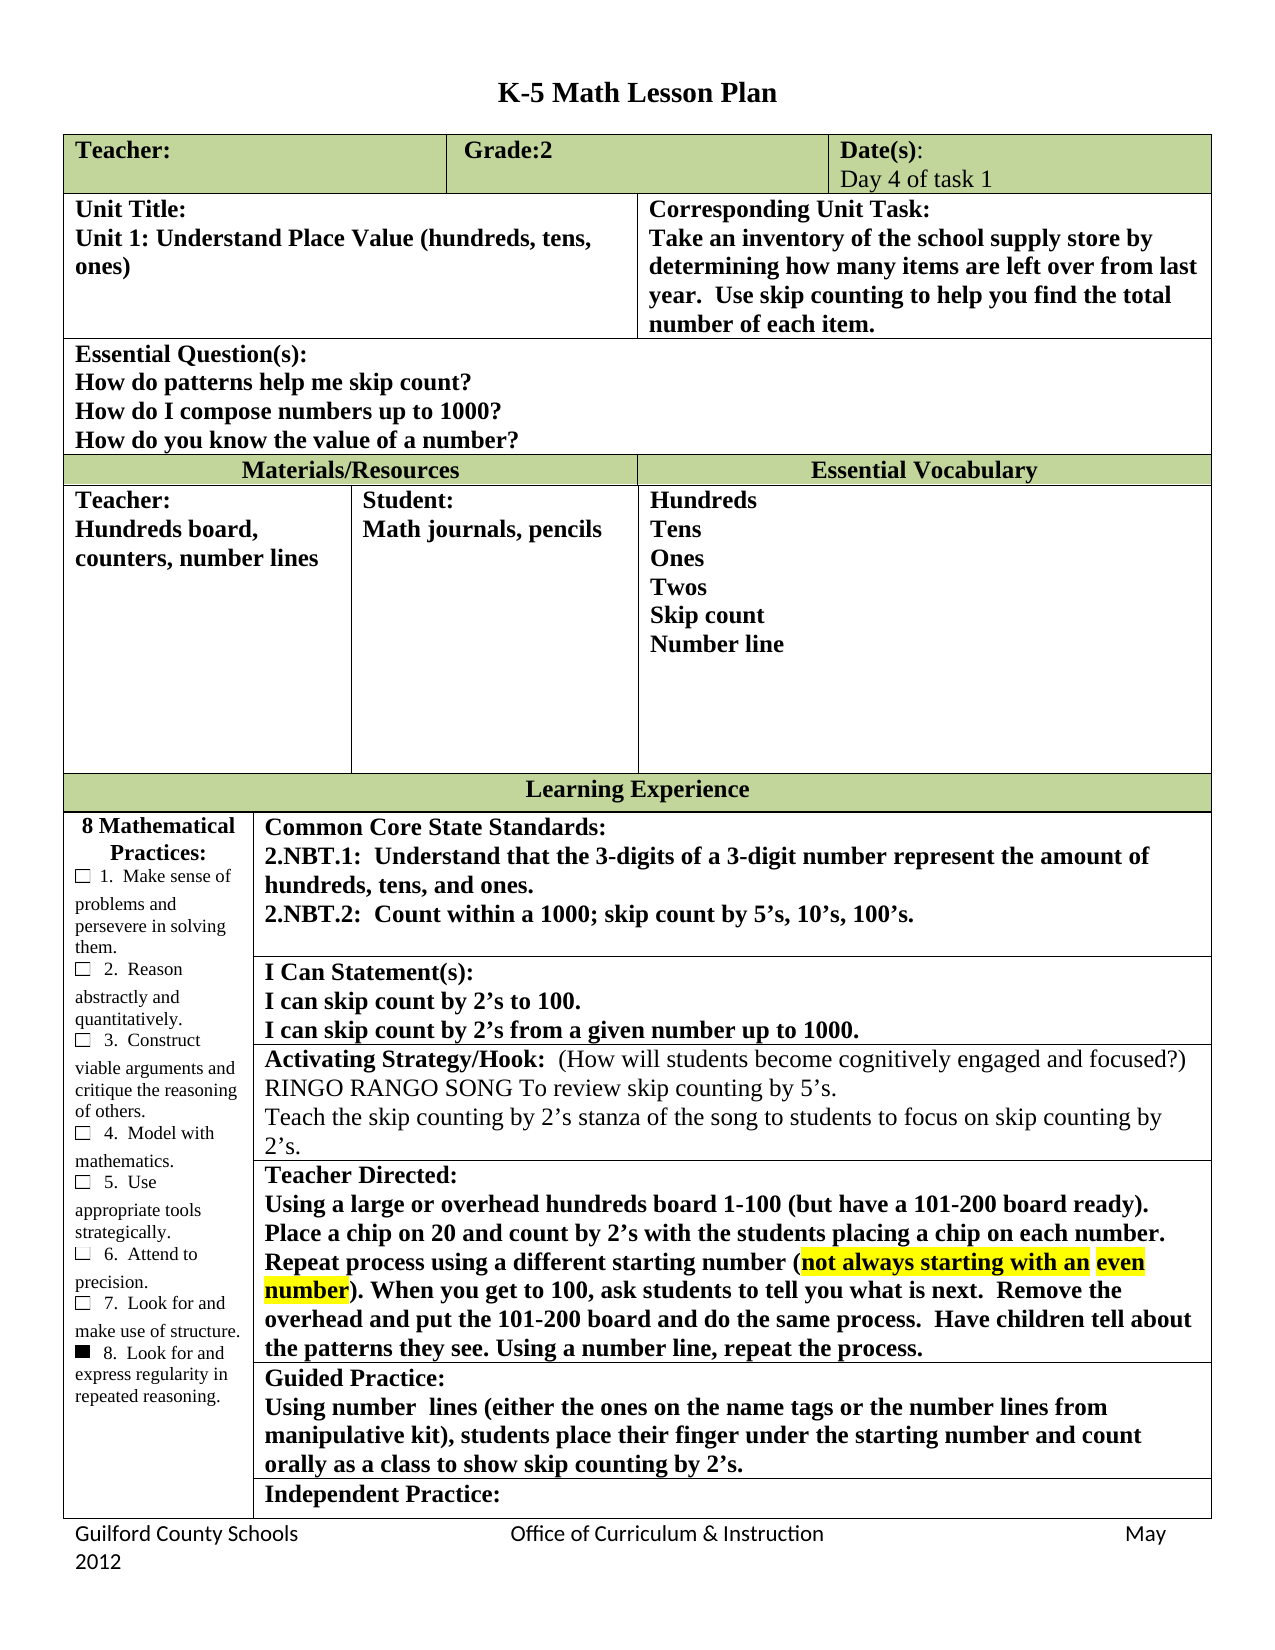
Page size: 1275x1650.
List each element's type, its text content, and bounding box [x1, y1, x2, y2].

picture [75, 1126, 91, 1140]
table_header Teacher: [64, 135, 446, 193]
table_cell Guided Practice: Using number lines (either the ones on the name tags or the number lines from manipulative kit), students place their finger under the starting number and count orally as a class to show skip counting by 2’s. [254, 1363, 1211, 1478]
table_cell Teacher: Hundreds board, counters, number lines [64, 486, 351, 773]
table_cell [254, 1479, 1211, 1518]
table_cell Essential Vocabulary [638, 455, 1211, 484]
table_cell 8 Mathematical Practices: 1. Make sense of problems and persevere in solving them. 2. Reason abstractly and quantitatively. 3. Construct viable arguments and critique the reasoning of others. 4. Model with mathematics. 5. Use appropriate tools strategically. 6. Attend to precision. 7. Look for and make use of structure. 8. Look for and express regularity in repeated reasoning. [64, 813, 253, 1518]
table_cell Student: Math journals, pencils [352, 486, 638, 773]
picture [75, 869, 91, 883]
table_cell Essential Question(s): How do patterns help me skip count? How do I compose numbers up to 1000? How do you know the value of a number? [64, 339, 1211, 454]
table_cell Hundreds Tens Ones Twos Skip count Number line [639, 486, 1211, 773]
table_header Grade:2 [447, 135, 828, 193]
table_cell Activating Strategy/Hook: (How will students become cognitively engaged and focused?) RINGO RANGO SONG To review skip counting by 5’s. Teach the skip counting by 2’s stanza of the song to students to focus on skip counting by 2’s. [254, 1045, 1211, 1159]
table_cell Unit Title: Unit 1: Understand Place Value (hundreds, tens, ones) [64, 194, 637, 338]
table_cell Corresponding Unit Task: Take an inventory of the school supply store by determining how many items are left over from last year. Use skip counting to help you find the total number of each item. [638, 194, 1211, 338]
table_cell Learning Experience [64, 774, 1211, 811]
table_cell I Can Statement(s): I can skip count by 2’s to 100. I can skip count by 2’s from a given number up to 1000. [254, 957, 1211, 1043]
table_cell Materials/Resources [64, 455, 637, 484]
picture [75, 1247, 91, 1260]
picture [75, 962, 91, 976]
picture [75, 1175, 91, 1189]
table_cell Teacher Directed: Using a large or overhead hundreds board 1-100 (but have a 101-200 board ready). Place a chip on 20 and count by 2’s with the students placing a chip on each number. Repeat process using a different starting number (not always starting with an even number). When you get to 100, ask students to tell you what is next. Remove the overhead and put the 101-200 board and do the same process. Have children tell about the patterns they see. Using a number line, repeat the process. [254, 1161, 1211, 1362]
picture [75, 1033, 91, 1047]
table_header Date(s): Day 4 of task 1 [829, 135, 1211, 193]
picture [75, 1296, 91, 1310]
table_cell Common Core State Standards: 2.NBT.1: Understand that the 3-digits of a 3-digit number represent the amount of hundreds, tens, and ones. 2.NBT.2: Count within a 1000; skip count by 5’s, 10’s, 100’s. [254, 813, 1211, 956]
text K-5 Math Lesson Plan [75, 75, 1200, 108]
